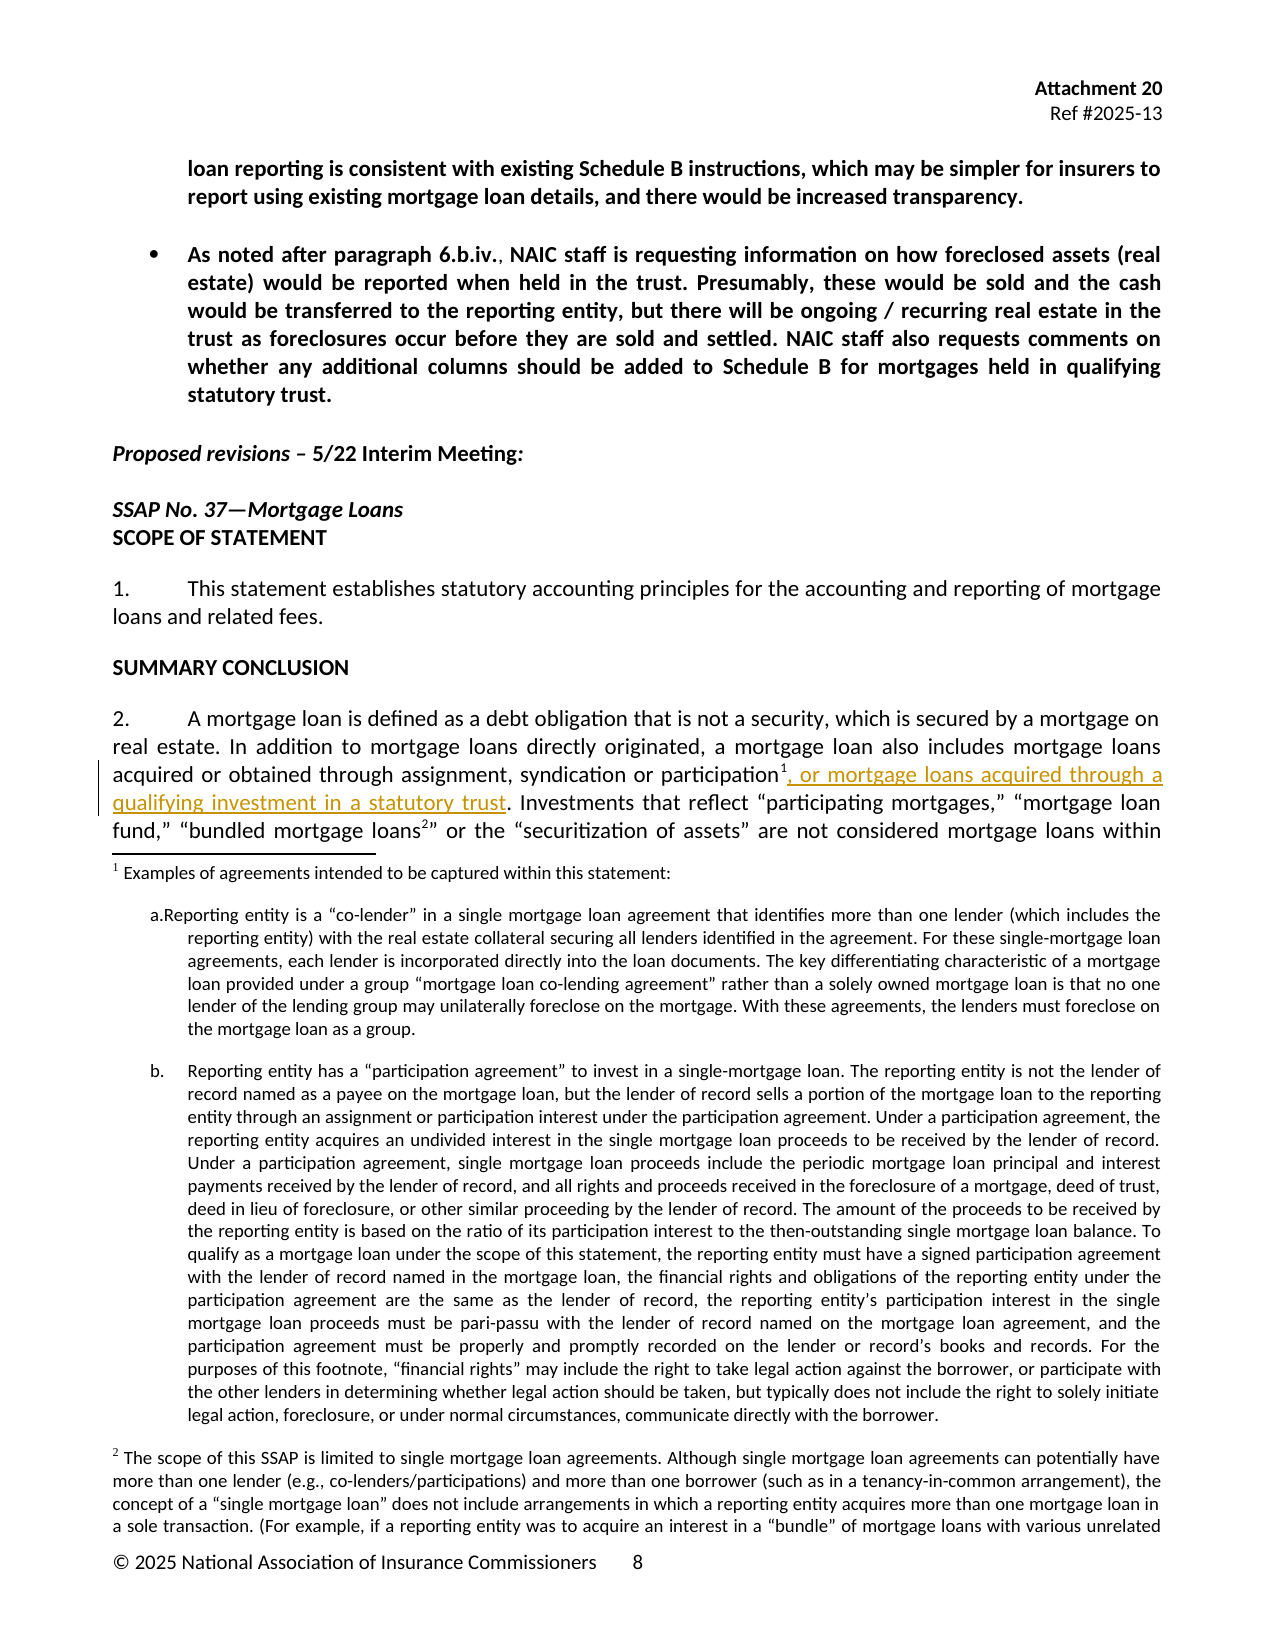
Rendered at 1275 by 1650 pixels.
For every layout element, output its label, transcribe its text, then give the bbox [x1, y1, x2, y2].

list As noted after paragraph 6.b.iv., NAIC staff is requesting information on how foreclosed assets (real estate) would be reported when held in the trust. Presumably, these would be sold and the cash would be transferred to the reporting entity, but there will be ongoing / recurring real estate in the trust as foreclosures occur before they are sold and settled. NAIC staff also requests comments on whether any additional columns should be added to Schedule B for mortgages held in qualifying statutory trust. [150, 240, 1162, 408]
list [150, 154, 1162, 210]
list This statement establishes statutory accounting principles for the accounting and reporting of mortgage loans and related fees. [112, 574, 1162, 630]
list Proposed revisions – 5/22 Interim Meeting: [112, 439, 1162, 467]
list A mortgage loan is defined as a debt obligation that is not a security, which is secured by a mortgage on real estate. In addition to mortgage loans directly originated, a mortgage loan also includes mortgage loans acquired or obtained through assignment, syndication or participation. Investments that reflect “participating mortgages,” “mortgage loan fund,” “bundled mortgage loans” or the “securitization of assets” are not considered mortgage loans within scope of this SSAP. [112, 704, 1162, 844]
text SCOPE OF STATEMENT [112, 523, 1162, 551]
list SSAP No. 37—Mortgage Loans [112, 495, 1162, 523]
text SUMMARY CONCLUSION [112, 653, 1162, 681]
